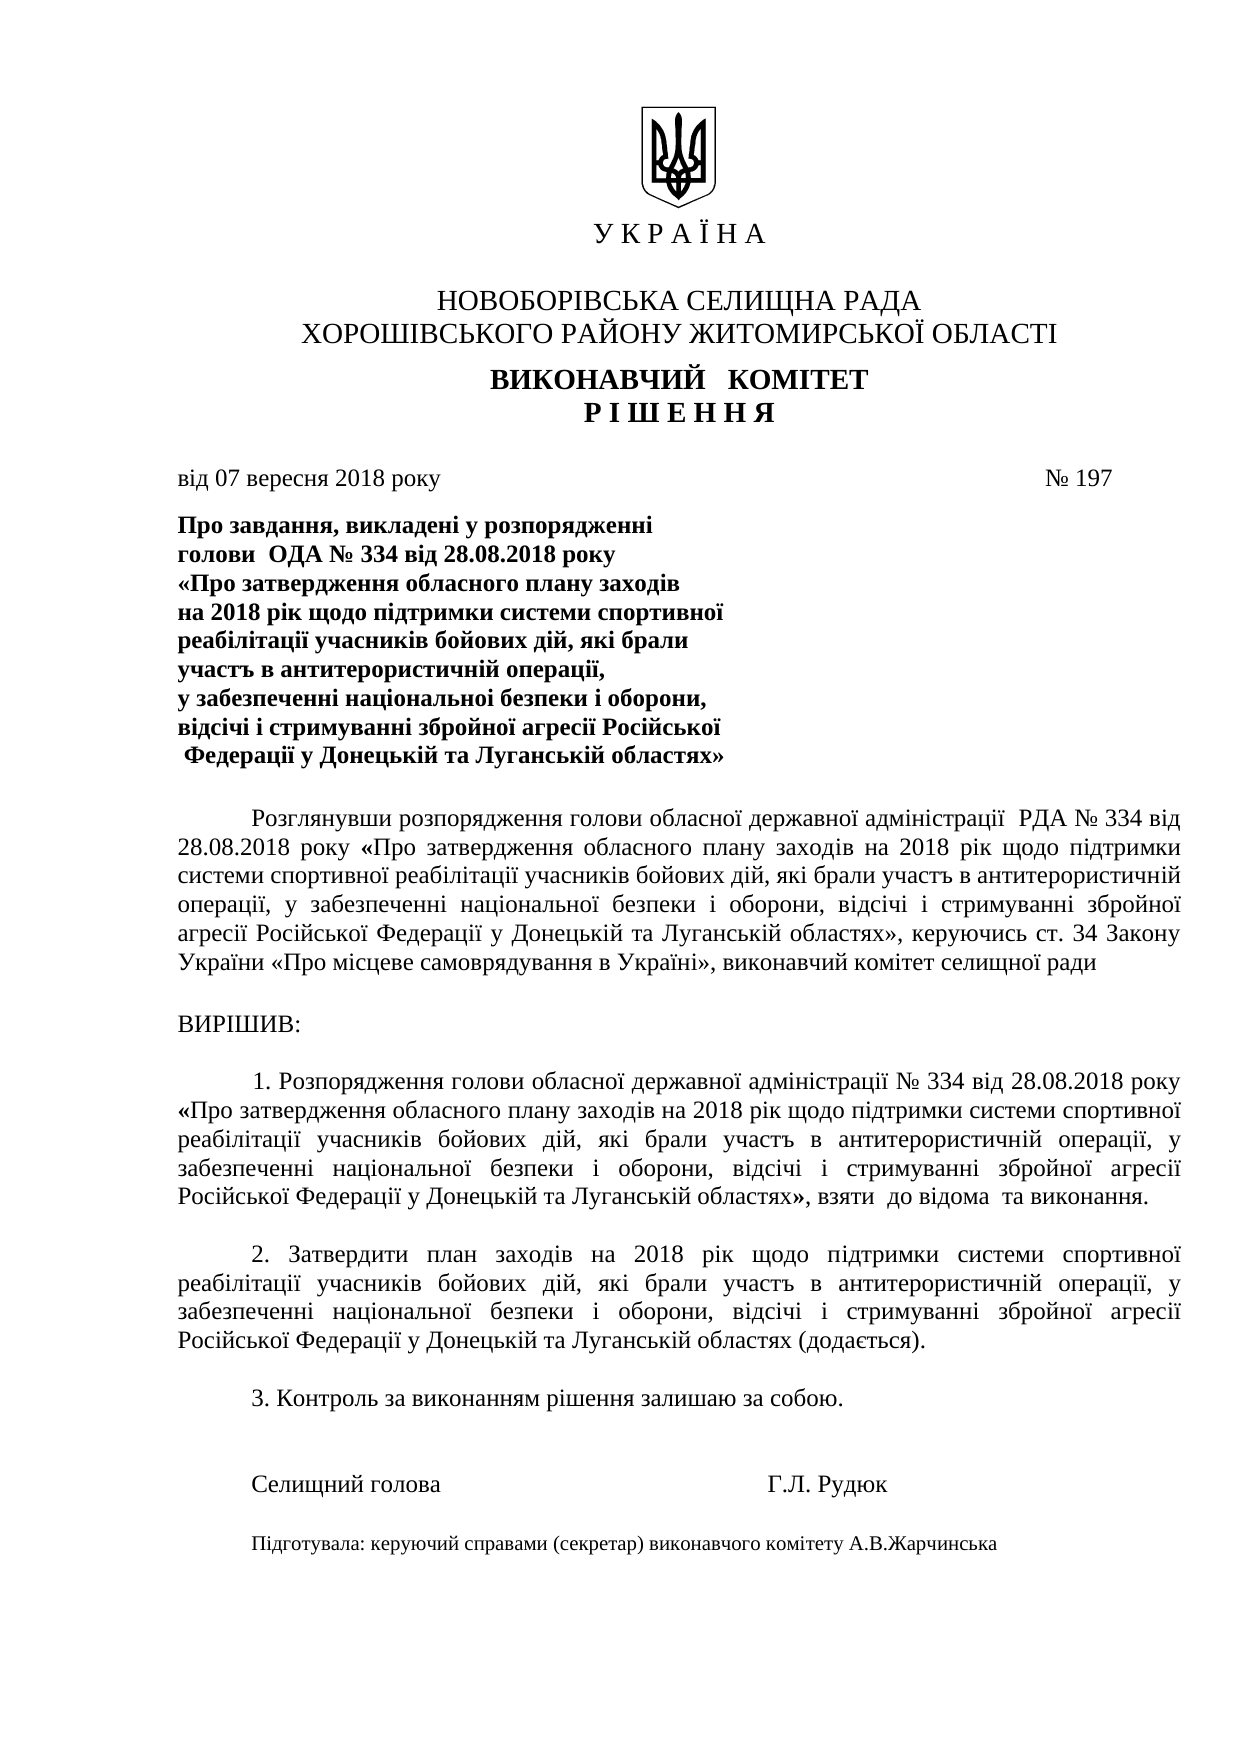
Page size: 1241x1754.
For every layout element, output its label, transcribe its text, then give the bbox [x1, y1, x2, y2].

text реабiлiтацiї учасникiв бойових дiй, якi брали [177, 626, 1181, 654]
text вiдсiчi i стримуваннi збройної агресiї Росiйської [177, 712, 1181, 741]
text голови ОДА № 334 від 28.08.2018 року [177, 539, 1181, 568]
text участъ в антитерористичнiй операцiї, [177, 654, 1181, 683]
text У К Р А Ї Н А [177, 216, 1181, 249]
text на 2018 piк щодо пiдтримки системи спортивної [177, 597, 1181, 626]
text 3. Контроль за виконанням рішення залишаю за собою. [177, 1383, 1181, 1411]
text 2. Затвердити план заходів на 2018 рік щодо пiдтримки системи спортивної реабiлiтацiї учасникiв бойових дiй, якi брали участъ в антитерористичнiй операцiї, у забезпеченнi нацiональної безпеки i оборони, вiдсiчi i стримуваннi збройної агресiї Росiйської Федерацiї у Донецькiй та Луганськiй областях (додається). [177, 1239, 1181, 1354]
text Про завдання, викладені у розпорядженні [177, 511, 1181, 539]
text Селищний голова Г.Л. Рудюк [177, 1469, 1181, 1498]
text ВИКОНАВЧИЙ КОМІТЕТ [177, 362, 1181, 396]
text Федерацiї у Донецькiй та Луганськiй областях» [177, 741, 1181, 769]
text від 07 вересня 2018 року № 197 [177, 463, 1181, 491]
text Розглянувши розпорядження голови обласної державної адміністрації РДА № 334 від 28.08.2018 року «Про затвердження обласного плану заходiв на 2018 piк щодо пiдтримки системи спортивної реабiлiтацiї учасникiв бойових дiй, якi брали участъ в антитерористичнiй операцiї, у забезпеченнi нацiональної безпеки i оборони, вiдсiчi i стримуваннi збройної агресiї Росiйської Федерацiї у Донецькiй та Луганськiй областях», керуючись ст. 34 Закону України «Про місцеве самоврядування в Україні», виконавчий комітет селищної ради [177, 803, 1181, 975]
text Підготувала: керуючий справами (секретар) виконавчого комітету А.В.Жарчинська [177, 1531, 1181, 1555]
text Р І Ш Е Н Н Я [177, 396, 1181, 429]
text у забезпеченнi нацiональноi безпеки i оборони, [177, 683, 1181, 712]
text 1. Розпорядження голови обласної державної адміністрації № 334 від 28.08.2018 року «Про затвердження обласного плану заходiв на 2018 piк щодо пiдтримки системи спортивної реабiлiтацiї учасникiв бойових дiй, якi брали участъ в антитерористичнiй операцiї, у забезпеченнi нацiональної безпеки i оборони, вiдсiчi i стримуваннi збройної агресiї Росiйської Федерацiї у Донецькiй та Луганськiй областях», взяти до відома та виконання. [177, 1066, 1181, 1210]
text НОВОБОРІВСЬКА СЕЛИЩНА РАДА [177, 283, 1181, 317]
picture [634, 103, 724, 216]
text ХОРОШІВСЬКОГО РАЙОНУ ЖИТОМИРСЬКОЇ ОБЛАСТІ [177, 317, 1181, 350]
text ВИРІШИВ: [177, 1009, 1181, 1038]
text «Про затвердження обласного плану заходiв [177, 568, 1181, 597]
